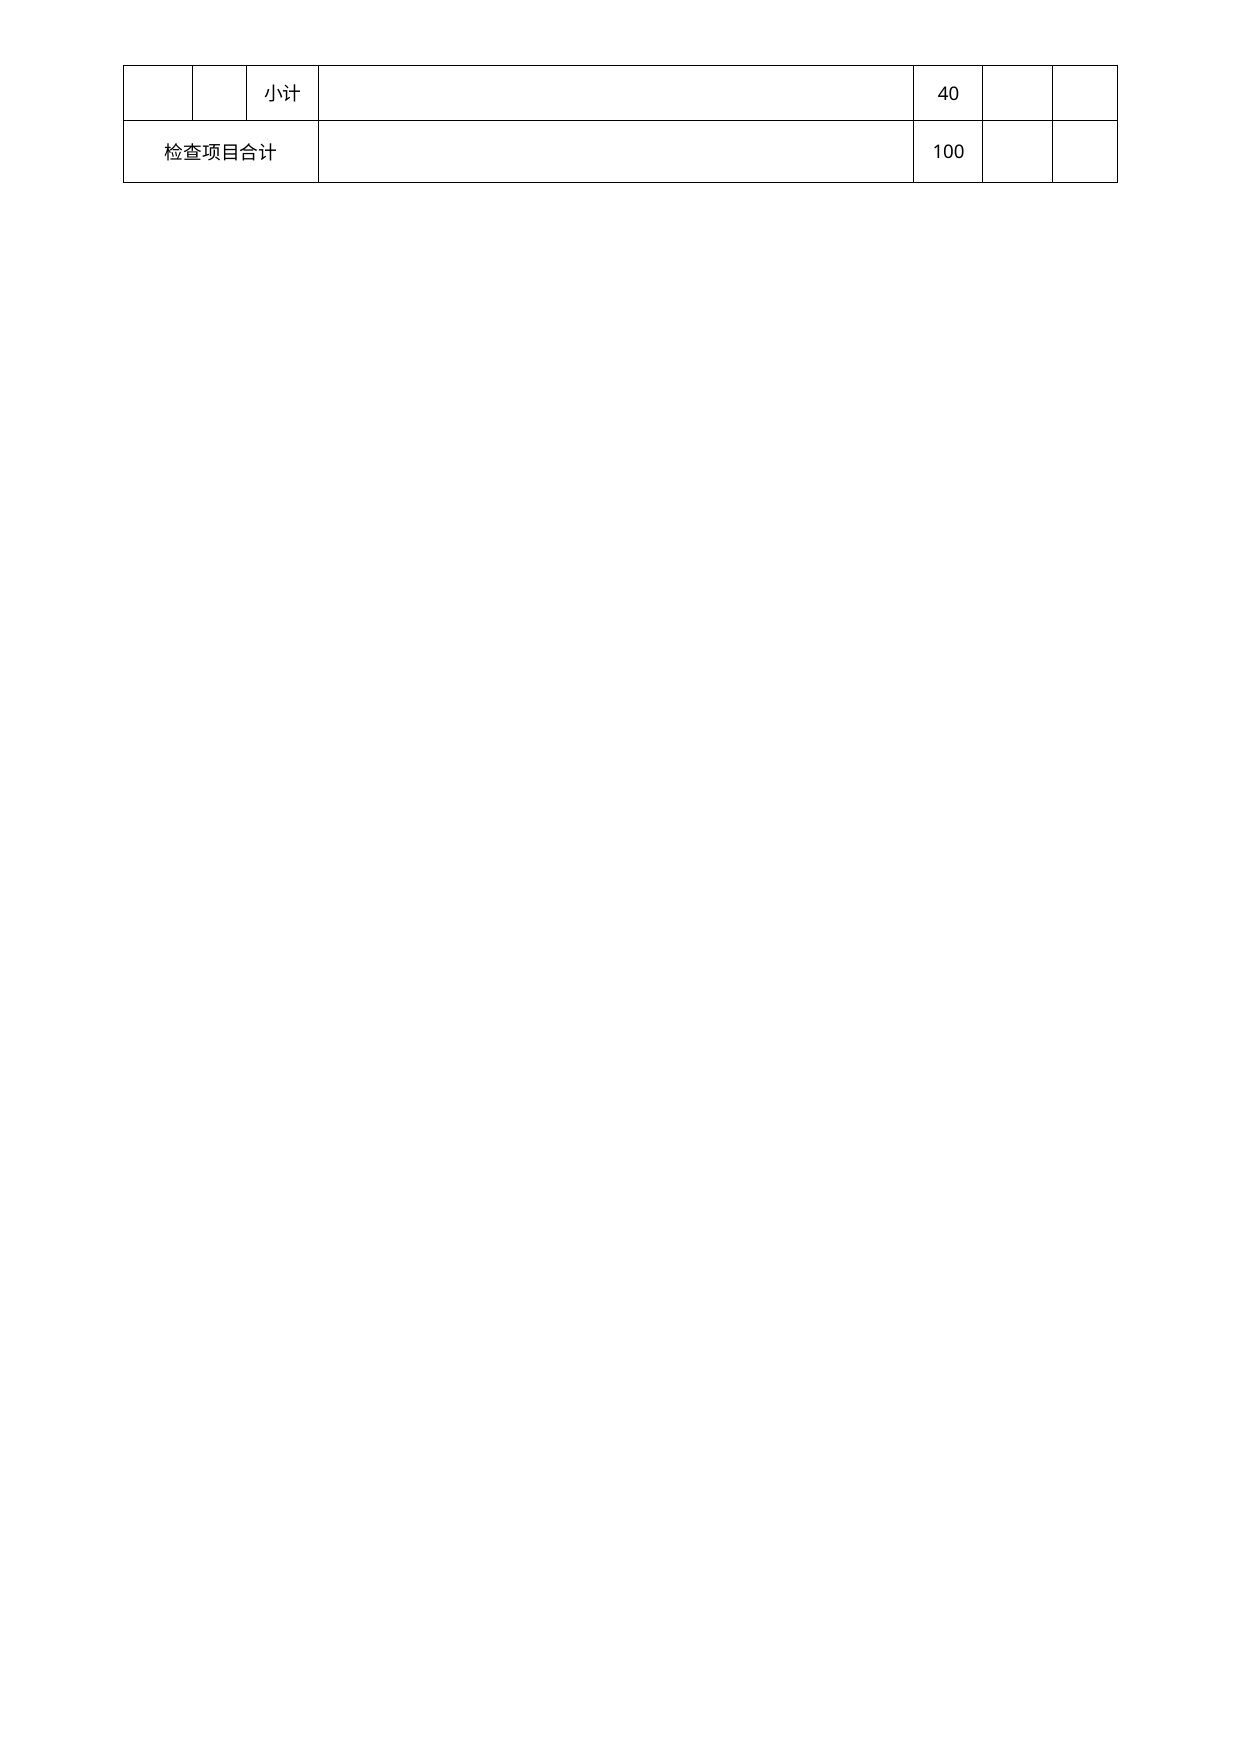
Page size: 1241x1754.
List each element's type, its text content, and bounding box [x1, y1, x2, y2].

table_cell [1053, 121, 1117, 182]
table_cell 小计 [247, 66, 318, 120]
table_cell [124, 66, 192, 120]
table_cell [1053, 66, 1117, 120]
table_cell 100 [914, 121, 982, 182]
table_cell [983, 121, 1052, 182]
table_cell [319, 121, 913, 182]
table_cell 检查项目合计 [124, 121, 318, 182]
table_cell 40 [914, 66, 982, 120]
table_cell [983, 66, 1052, 120]
table_cell [319, 66, 913, 120]
